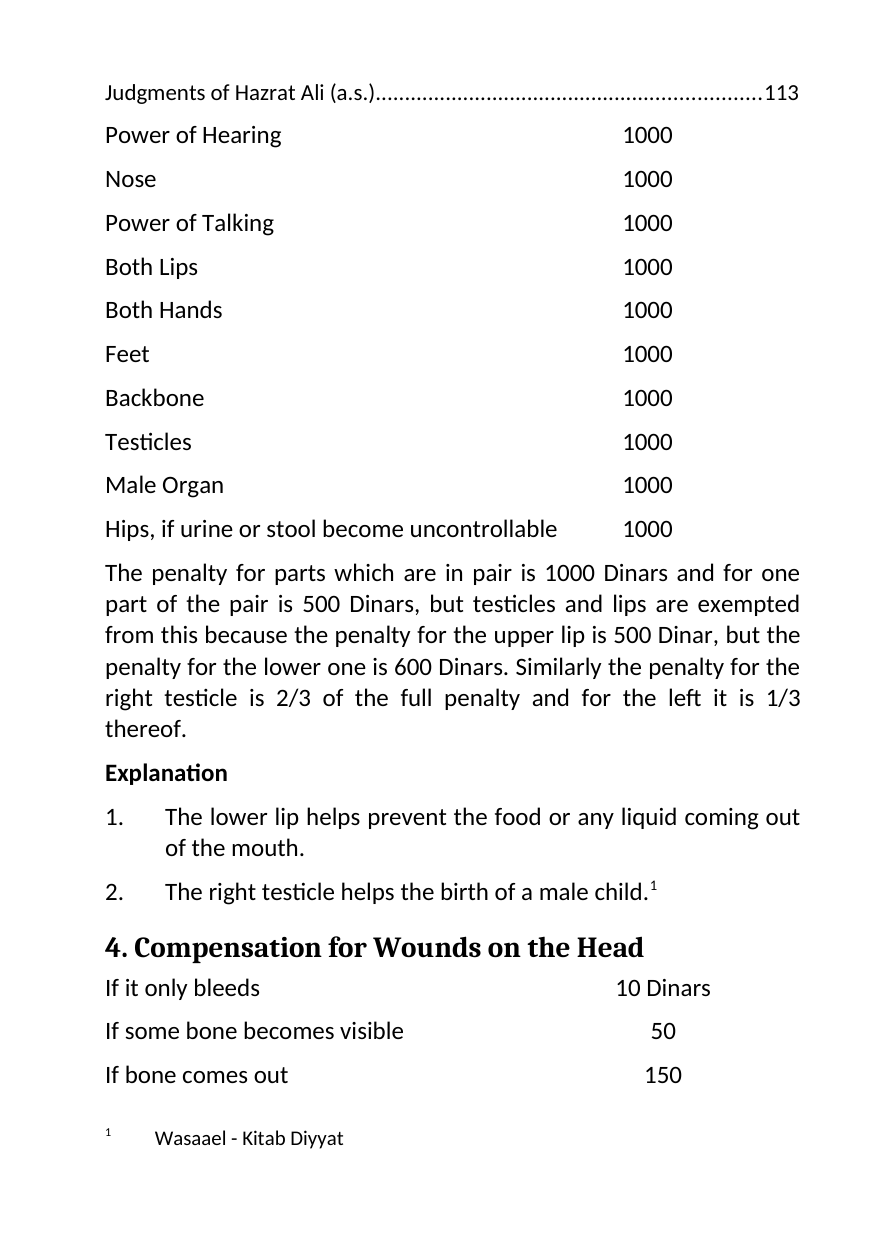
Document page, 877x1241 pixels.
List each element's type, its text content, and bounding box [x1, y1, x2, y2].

text 1. The lower lip helps prevent the food or any liquid coming out of the mouth. [105, 800, 802, 862]
table_cell Both Hands [94, 294, 569, 337]
table_cell 1000 [569, 250, 726, 294]
text Explanation [105, 756, 802, 787]
table_cell 1000 [569, 469, 726, 512]
table_header If it only bleeds [94, 971, 535, 1015]
text The penalty for parts which are in pair is 1000 Dinars and for one part of the pair is 500 Dinars, but testicles and lips are exempted from this because the penalty for the upper lip is 500 Dinar, but the penalty for the lower one is 600 Dinars. Similarly the penalty for the right testicle is 2/3 of the full penalty and for the left it is 1/3 thereof. [105, 556, 802, 744]
table_cell 1000 [569, 206, 726, 250]
table_cell Hips, if urine or stool become uncontrollable [94, 513, 569, 556]
table_cell 1000 [569, 425, 726, 469]
table_cell 1000 [569, 381, 726, 425]
table_cell 50 [535, 1015, 791, 1058]
table_cell 1000 [569, 294, 726, 337]
table_cell 1000 [569, 163, 726, 206]
table_cell 1000 [569, 513, 726, 556]
table_cell Both Lips [94, 250, 569, 294]
table_cell 1000 [569, 119, 726, 162]
table_cell If some bone becomes visible [94, 1015, 535, 1058]
table_cell Male Organ [94, 469, 569, 512]
subtitle 4. Compensation for Wounds on the Head [105, 931, 802, 965]
table_cell 150 [535, 1059, 791, 1102]
table_cell Power of Hearing [94, 119, 569, 162]
table_cell 1000 [569, 338, 726, 381]
table_cell Feet [94, 338, 569, 381]
table_cell Power of Talking [94, 206, 569, 250]
table_cell Backbone [94, 381, 569, 425]
text 2. The right testicle helps the birth of a male child. [105, 875, 802, 906]
table_header 10 Dinars [535, 971, 791, 1015]
table_cell Testicles [94, 425, 569, 469]
table_cell If bone comes out [94, 1059, 535, 1102]
table_cell Nose [94, 163, 569, 206]
